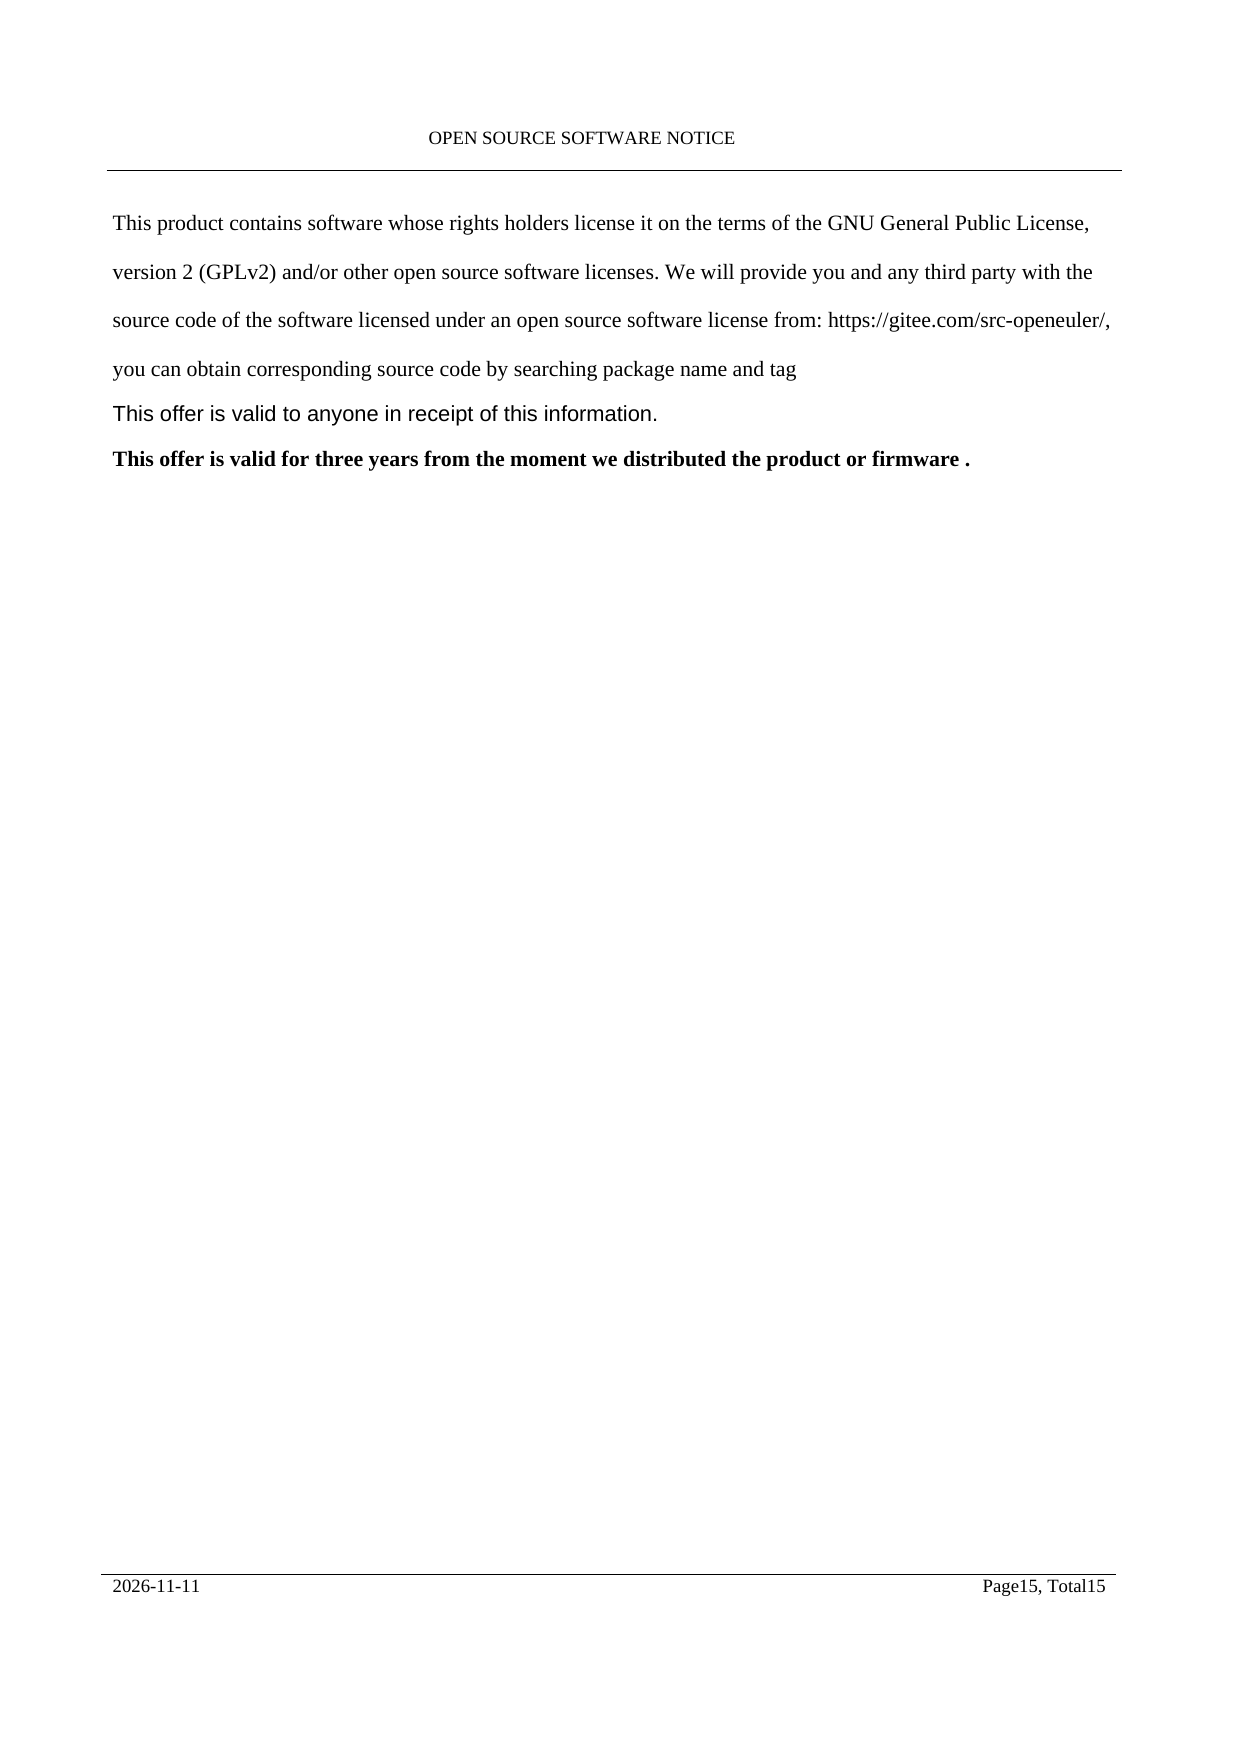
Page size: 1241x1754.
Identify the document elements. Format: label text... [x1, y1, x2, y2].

text This product contains software whose rights holders license it on the terms of the GNU General Public License, version 2 (GPLv2) and/or other open source software licenses. We will provide you and any third party with the source code of the software licensed under an open source software license from: https://gitee.com/src-openeuler/, you can obtain corresponding source code by searching package name and tag [112, 206, 1128, 385]
text This offer is valid for three years from the moment we distributed the product or firmware . [112, 443, 1128, 475]
text This offer is valid to anyone in receipt of this information. [112, 398, 1128, 430]
